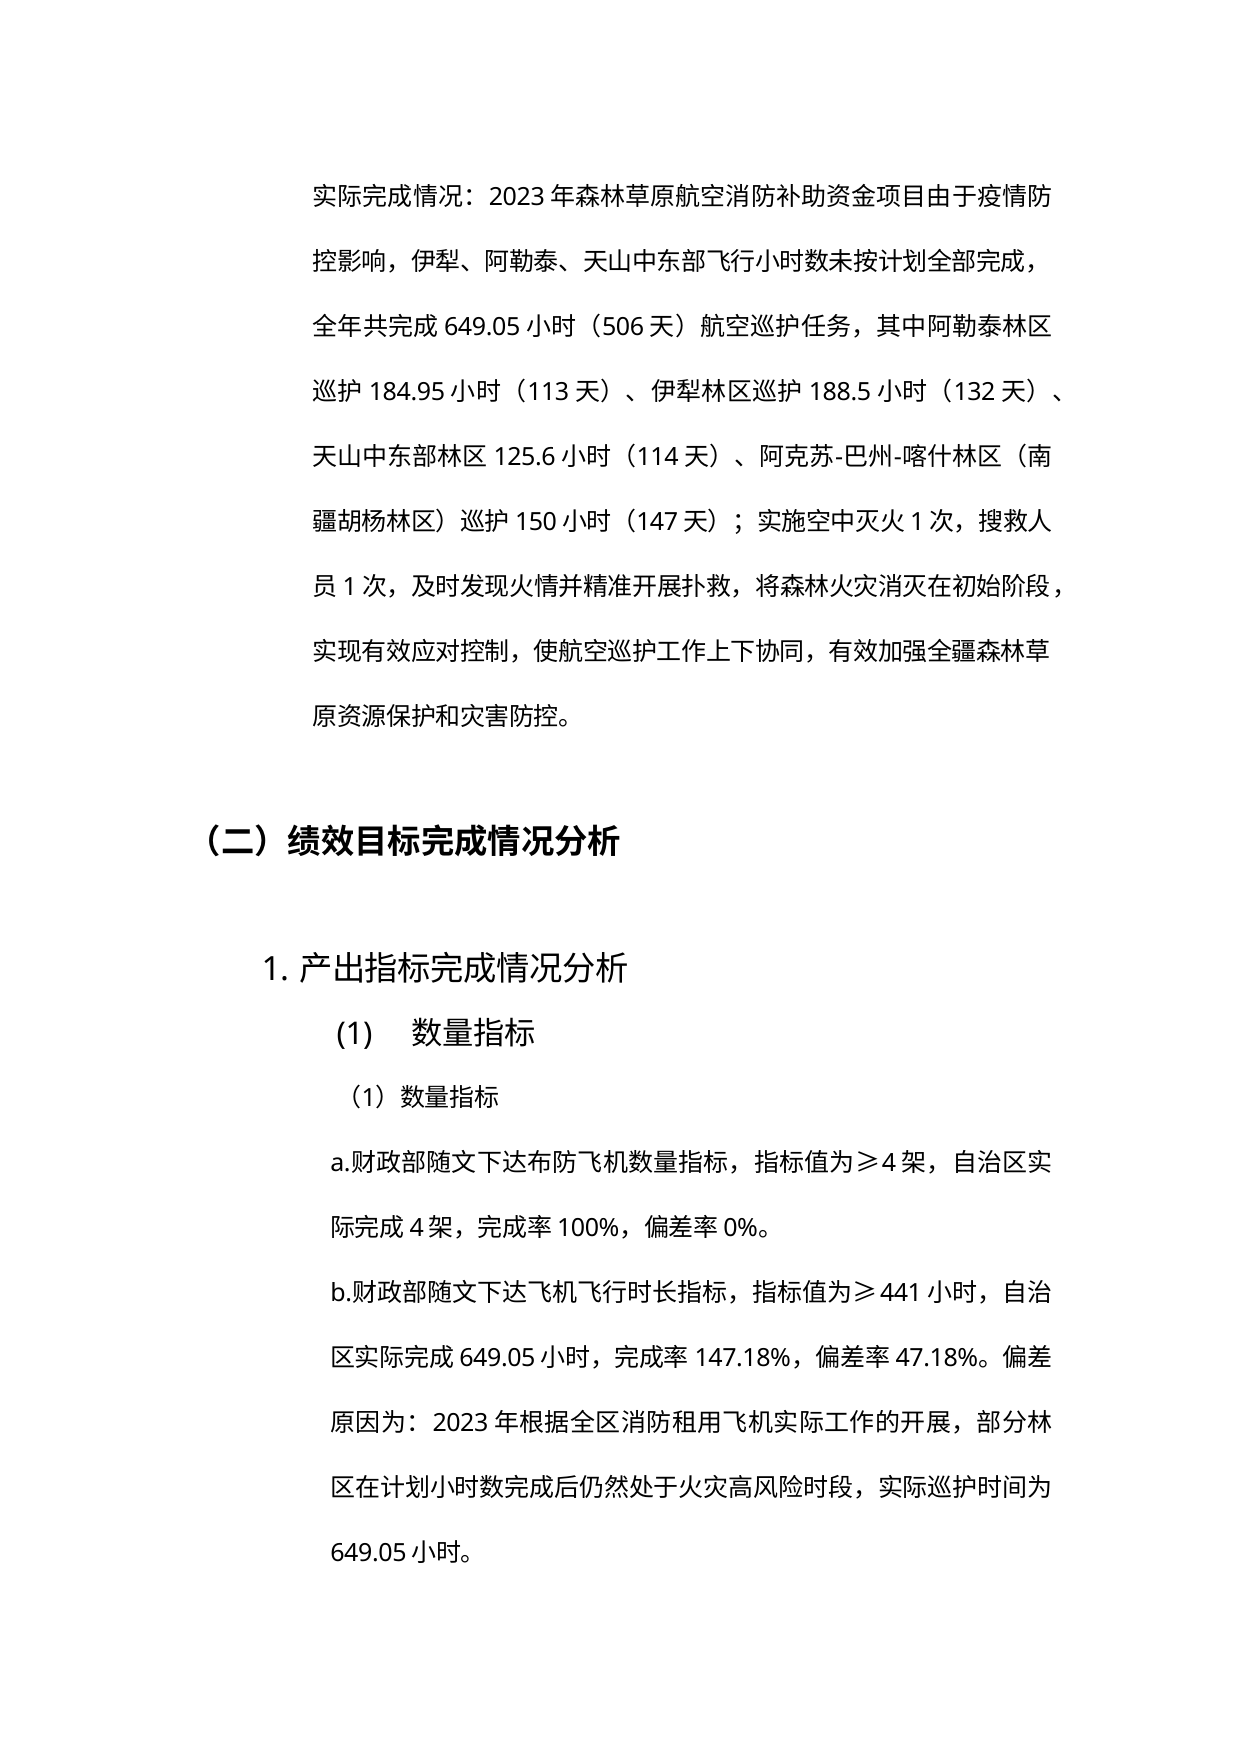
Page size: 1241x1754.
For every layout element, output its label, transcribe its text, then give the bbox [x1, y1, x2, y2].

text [312, 162, 1053, 747]
text （1）数量指标 a.财政部随文下达布防飞机数量指标，指标值为≥4架，自治区实际完成4架，完成率100%，偏差率0%。 b.财政部随文下达飞机飞行时长指标，指标值为≥441小时，自治区实际完成649.05小时，完成率147.18%，偏差率47.18%。偏差原因为：2023年根据全区消防租用飞机实际工作的开展，部分林区在计划小时数完成后仍然处于火灾高风险时段，实际巡护时间为649.05小时。 [330, 1063, 1053, 1583]
subtitle 绩效目标完成情况分析 [187, 807, 1053, 872]
list 产出指标完成情况分析 [261, 933, 1053, 998]
list 数量指标 [336, 998, 1053, 1063]
